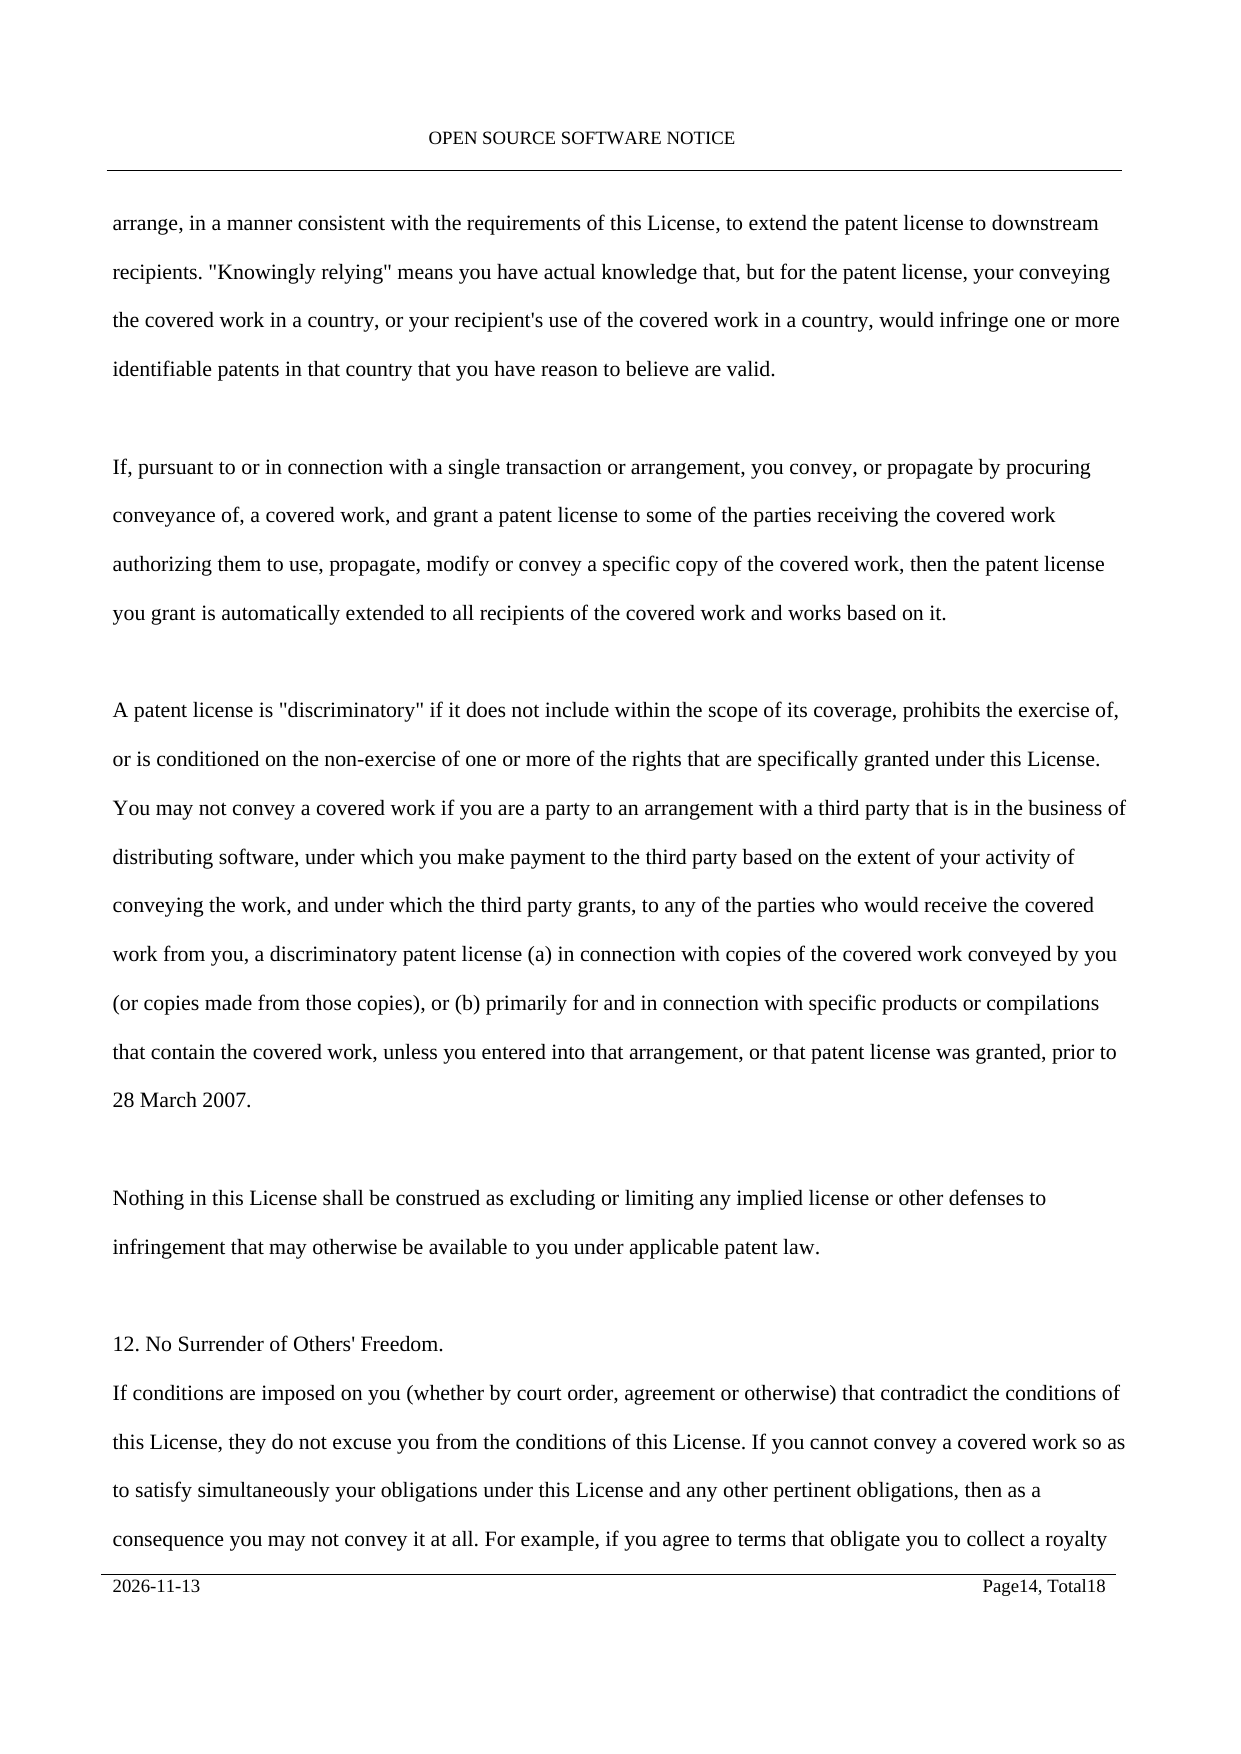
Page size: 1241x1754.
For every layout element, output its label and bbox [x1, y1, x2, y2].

text [112, 206, 1128, 1555]
